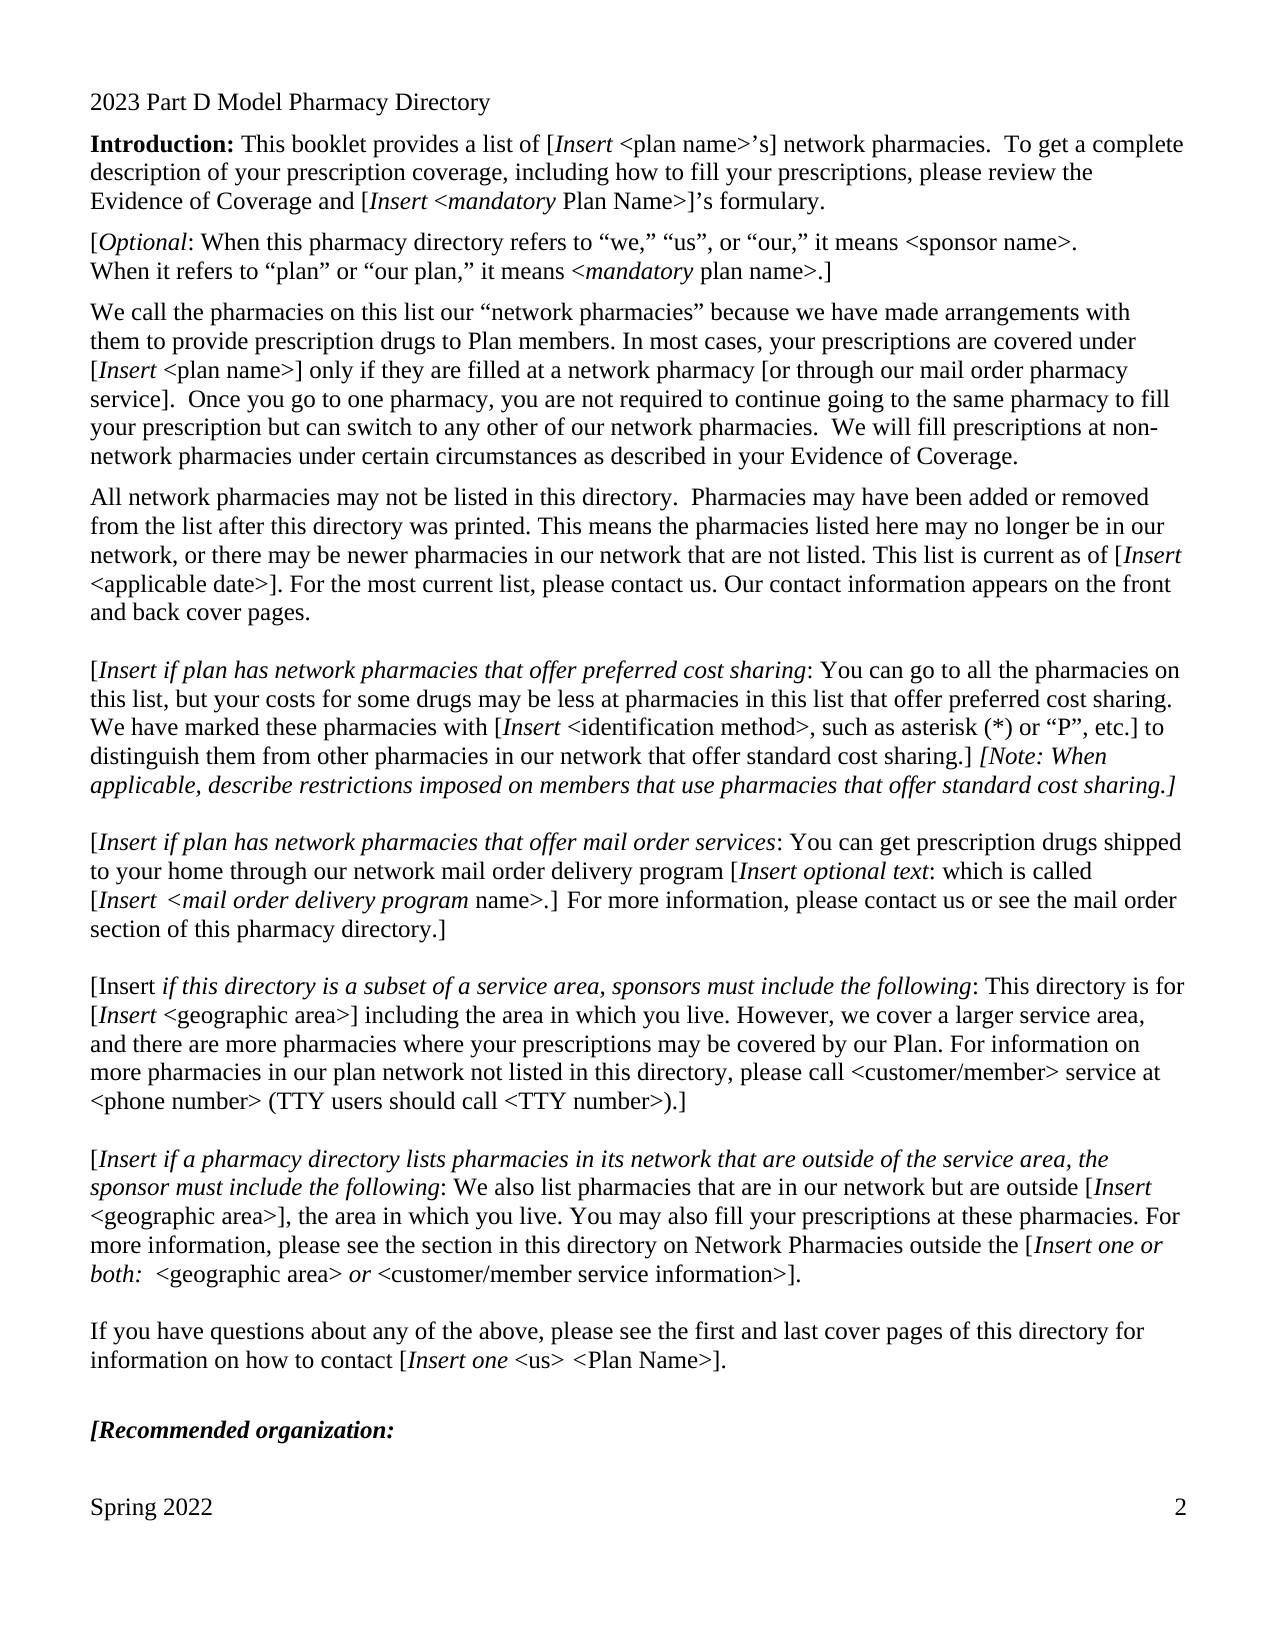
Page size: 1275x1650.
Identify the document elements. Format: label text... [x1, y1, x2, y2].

text [Insert if this directory is a subset of a service area, sponsors must include the following: This directory is for [Insert <geographic area>] including the area in which you live. However, we cover a larger service area, and there are more pharmacies where your prescriptions may be covered by our Plan. For information on more pharmacies in our plan network not listed in this directory, please call <customer/member> service at <phone number> (TTY users should call <TTY number>).] [90, 971, 1185, 1115]
text Introduction: This booklet provides a list of [Insert <plan name>’s] network pharmacies. To get a complete description of your prescription coverage, including how to fill your prescriptions, please review the Evidence of Coverage and [Insert <mandatory Plan Name>]’s formulary. [90, 129, 1185, 215]
text All network pharmacies may not be listed in this directory. Pharmacies may have been added or removed from the list after this directory was printed. This means the pharmacies listed here may no longer be in our network, or there may be newer pharmacies in our network that are not listed. This list is current as of [Insert <applicable date>]. For the most current list, please contact us. Our contact information appears on the front and back cover pages. [90, 482, 1185, 626]
text [Insert if plan has network pharmacies that offer mail order services: You can get prescription drugs shipped to your home through our network mail order delivery program [Insert optional text: which is called [Insert <mail order delivery program name>.] For more information, please contact us or see the mail order section of this pharmacy directory.] [90, 827, 1185, 942]
text [Insert if plan has network pharmacies that offer preferred cost sharing: You can go to all the pharmacies on this list, but your costs for some drugs may be less at pharmacies in this list that offer preferred cost sharing. We have marked these pharmacies with [Insert <identification method>, such as asterisk (*) or “P”, etc.] to distinguish them from other pharmacies in our network that offer standard cost sharing.] [Note: When applicable, describe restrictions imposed on members that use pharmacies that offer standard cost sharing.] [90, 655, 1185, 799]
text We call the pharmacies on this list our “network pharmacies” because we have made arrangements with them to provide prescription drugs to Plan members. In most cases, your prescriptions are covered under [Insert <plan name>] only if they are filled at a network pharmacy [or through our mail order pharmacy service]. Once you go to one pharmacy, you are not required to continue going to the same pharmacy to fill your prescription but can switch to any other of our network pharmacies. We will fill prescriptions at non-network pharmacies under certain circumstances as described in your Evidence of Coverage. [90, 297, 1185, 470]
text [Optional: When this pharmacy directory refers to “we,” “us”, or “our,” it means <sponsor name>. When it refers to “plan” or “our plan,” it means <mandatory plan name>.] [90, 227, 1132, 285]
text If you have questions about any of the above, please see the first and last cover pages of this directory for information on how to contact [Insert one <us> <Plan Name>]. [90, 1316, 1185, 1374]
text [Insert if a pharmacy directory lists pharmacies in its network that are outside of the service area, the sponsor must include the following: We also list pharmacies that are in our network but are outside [Insert <geographic area>], the area in which you live. You may also fill your prescriptions at these pharmacies. For more information, please see the section in this directory on Network Pharmacies outside the [Insert one or both: <geographic area> or <customer/member service information>]. [90, 1144, 1185, 1287]
text [Recommended organization: [90, 1415, 1185, 1444]
